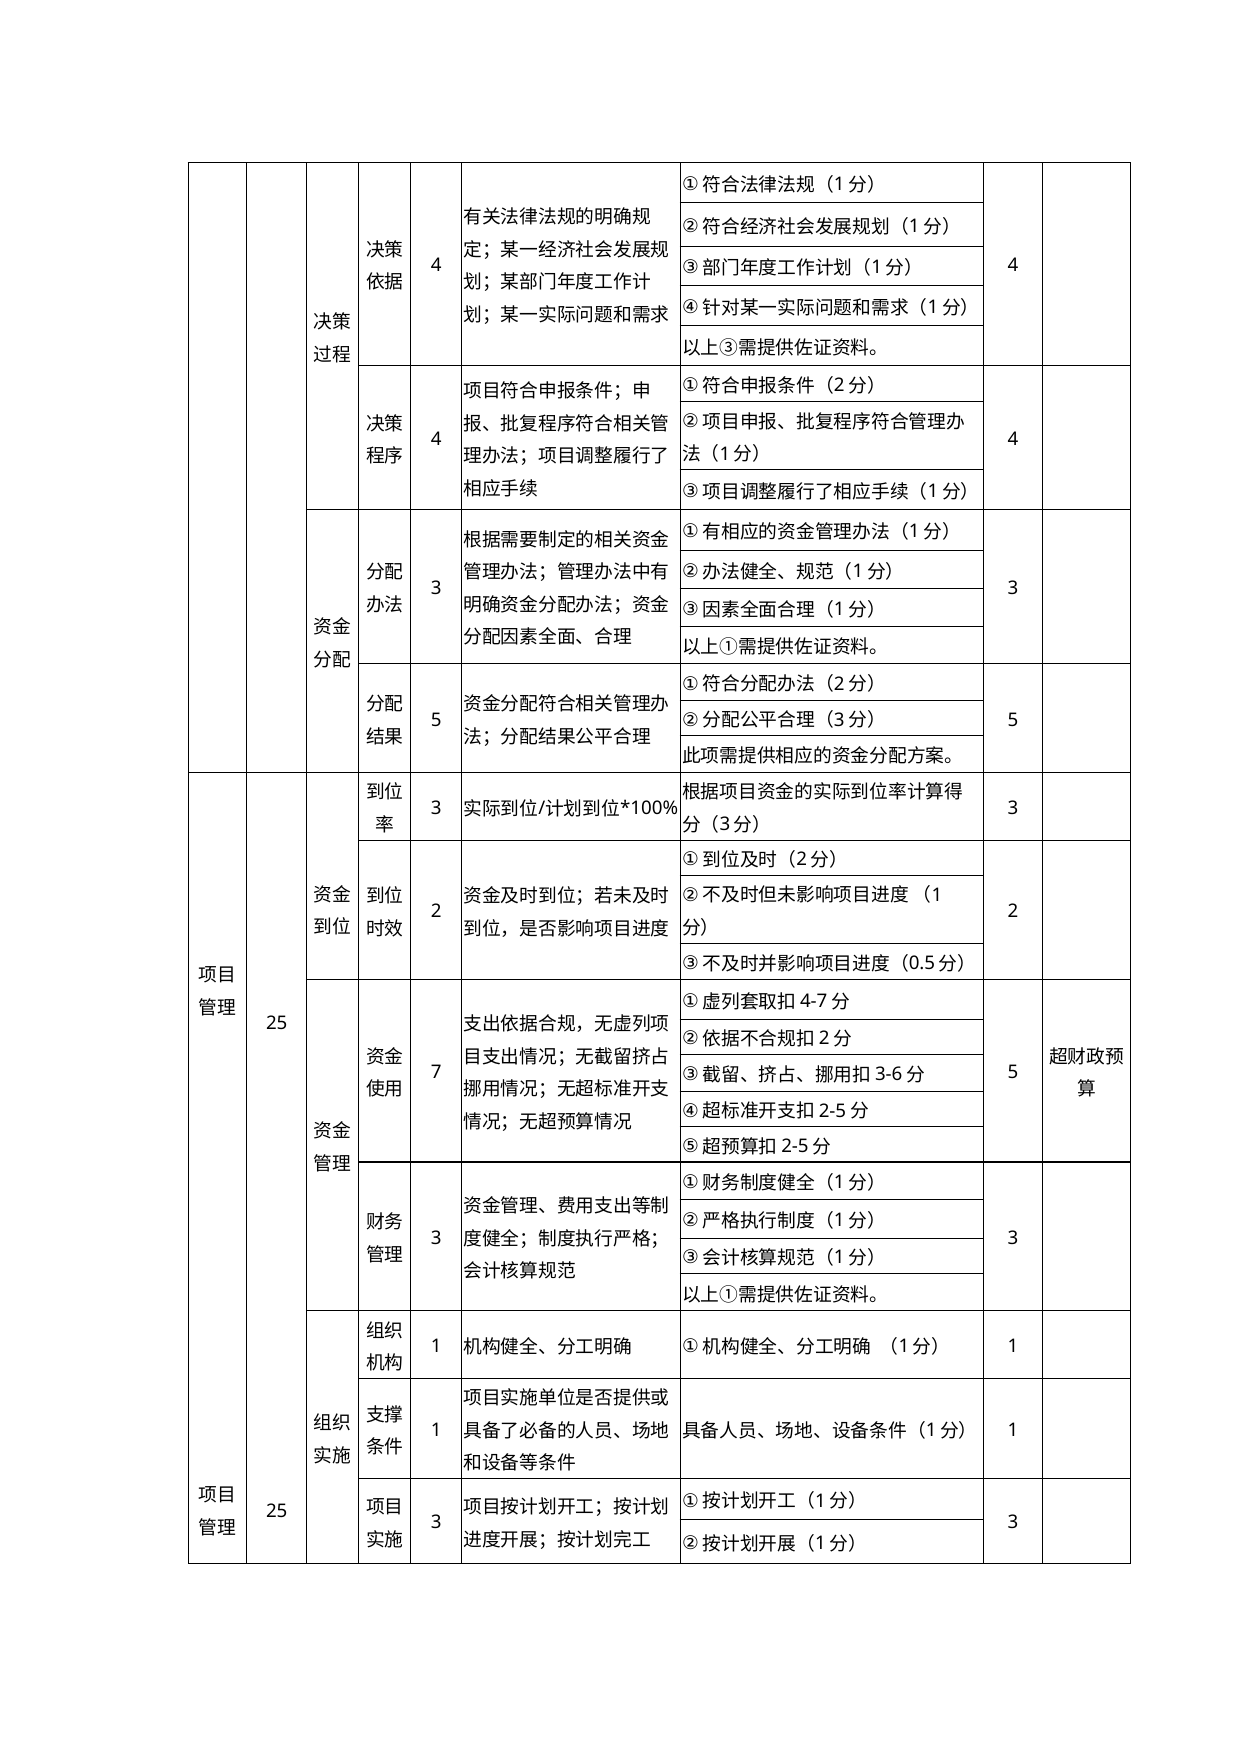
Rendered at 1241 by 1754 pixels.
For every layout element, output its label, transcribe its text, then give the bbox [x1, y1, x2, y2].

table_cell 4 [984, 366, 1042, 509]
table_cell 以上①需提供佐证资料。 [681, 1274, 983, 1310]
table_cell ①到位及时（2分） [681, 841, 983, 875]
table_cell 此项需提供相应的资金分配方案。 [681, 736, 983, 772]
table_cell 3 [984, 1163, 1042, 1310]
table_cell 2 [411, 841, 461, 979]
table_cell [1043, 1479, 1130, 1563]
table_cell ②按计划开展（1分） [681, 1520, 983, 1563]
table_cell 组织机构 [359, 1311, 410, 1378]
table_cell 3 [411, 1163, 461, 1310]
table_cell ⑤超预算扣2-5分 [681, 1127, 983, 1161]
table_cell 具备人员、场地、设备条件（1分） [681, 1379, 983, 1478]
table_cell ①机构健全、分工明确 （1分） [681, 1311, 983, 1378]
table_cell 1 [984, 1379, 1042, 1478]
table_cell 项目实施 [359, 1479, 410, 1563]
table_cell [1043, 1311, 1130, 1378]
table_cell 3 [411, 1479, 461, 1563]
table_cell 有关法律法规的明确规定；某一经济社会发展规划；某部门年度工作计划；某一实际问题和需求 [462, 163, 680, 364]
table_cell 资金分配 [307, 510, 358, 772]
table_cell 项目符合申报条件；申报、批复程序符合相关管理办法；项目调整履行了相应手续 [462, 366, 680, 509]
table_cell 25 25 [247, 773, 306, 1563]
table_cell ④超标准开支扣2-5分 [681, 1092, 983, 1126]
table_cell 机构健全、分工明确 [462, 1311, 680, 1378]
table_cell ①财务制度健全（1分） [681, 1163, 983, 1199]
table_cell 资金管理 [307, 980, 358, 1310]
table_cell ①符合申报条件（2分） [681, 366, 983, 401]
table_cell ③截留、挤占、挪用扣3-6分 [681, 1055, 983, 1091]
table_cell ①按计划开工（1分） [681, 1479, 983, 1519]
table_cell ①符合分配办法（2分） [681, 664, 983, 700]
table_cell ②符合经济社会发展规划（1分） [681, 203, 983, 246]
table_cell [1043, 1379, 1130, 1478]
table_cell 5 [984, 664, 1042, 772]
table_cell ③项目调整履行了相应手续（1分） [681, 470, 983, 509]
table_cell 资金到位 [307, 773, 358, 979]
table_cell 超财政预算 [1043, 980, 1130, 1161]
table_cell 4 [411, 163, 461, 364]
table_cell ②分配公平合理（3分） [681, 701, 983, 735]
table_cell [1043, 773, 1130, 839]
table_cell ①虚列套取扣4-7分 [681, 980, 983, 1018]
table_cell 项目管理 项目管理 [189, 773, 246, 1563]
table_cell ②项目申报、批复程序符合管理办法（1分） [681, 402, 983, 469]
table_cell 根据项目资金的实际到位率计算得分（3分） [681, 773, 983, 839]
table_cell 2 [984, 841, 1042, 979]
table_cell ③因素全面合理（1分） [681, 589, 983, 626]
table_cell ③部门年度工作计划（1分） [681, 247, 983, 285]
table_cell [1043, 1163, 1130, 1310]
table_cell [1043, 510, 1130, 663]
table_cell 1 [411, 1379, 461, 1478]
table_cell 3 [411, 773, 461, 839]
table_cell 4 [984, 163, 1042, 364]
table_cell [1043, 366, 1130, 509]
table_cell 支出依据合规，无虚列项目支出情况；无截留挤占挪用情况；无超标准开支情况；无超预算情况 [462, 980, 680, 1161]
table_cell ②办法健全、规范（1分） [681, 551, 983, 588]
table_cell 资金使用 [359, 980, 410, 1161]
table_cell ①有相应的资金管理办法（1分） [681, 510, 983, 550]
table_cell 以上③需提供佐证资料。 [681, 326, 983, 364]
table_cell 3 [984, 1479, 1042, 1563]
table_cell 项目实施单位是否提供或具备了必备的人员、场地和设备等条件 [462, 1379, 680, 1478]
table_cell 5 [411, 664, 461, 772]
table_cell 5 [984, 980, 1042, 1161]
table_cell ②依据不合规扣2分 [681, 1020, 983, 1054]
table_cell 实际到位/计划到位*100% [462, 773, 680, 839]
table_cell 决策程序 [359, 366, 410, 509]
table_cell 财务管理 [359, 1163, 410, 1310]
table_cell ③不及时并影响项目进度（0.5分） [681, 944, 983, 979]
table_cell 3 [411, 510, 461, 663]
table_cell 决策依据 [359, 163, 410, 364]
table_cell 分配办法 [359, 510, 410, 663]
table_cell ②不及时但未影响项目进度 （1分） [681, 876, 983, 942]
table_cell 以上①需提供佐证资料。 [681, 627, 983, 663]
table_cell 1 [984, 1311, 1042, 1378]
table_cell [1043, 664, 1130, 772]
table_cell [1043, 841, 1130, 979]
table_cell 分配结果 [359, 664, 410, 772]
table_cell ②严格执行制度（1分） [681, 1200, 983, 1237]
table_cell 3 [984, 773, 1042, 839]
table_cell 决策过程 [307, 163, 358, 509]
table_cell 到位率 [359, 773, 410, 839]
table_cell 支撑条件 [359, 1379, 410, 1478]
table_cell ①符合法律法规（1分） [681, 163, 983, 202]
table_cell ④针对某一实际问题和需求（1分） [681, 286, 983, 325]
table_cell 资金分配符合相关管理办法；分配结果公平合理 [462, 664, 680, 772]
table_cell 根据需要制定的相关资金管理办法；管理办法中有明确资金分配办法；资金分配因素全面、合理 [462, 510, 680, 663]
table_cell 资金管理、费用支出等制度健全；制度执行严格；会计核算规范 [462, 1163, 680, 1310]
table_cell 3 [984, 510, 1042, 663]
table_cell 1 [411, 1311, 461, 1378]
table_cell 组织实施 [307, 1311, 358, 1563]
table_cell [1043, 163, 1130, 364]
table_cell ③会计核算规范（1分） [681, 1239, 983, 1273]
table_cell 7 [411, 980, 461, 1161]
table_cell 4 [411, 366, 461, 509]
table_cell 项目按计划开工；按计划进度开展；按计划完工 [462, 1479, 680, 1563]
table_cell 资金及时到位；若未及时到位，是否影响项目进度 [462, 841, 680, 979]
table_cell 到位时效 [359, 841, 410, 979]
